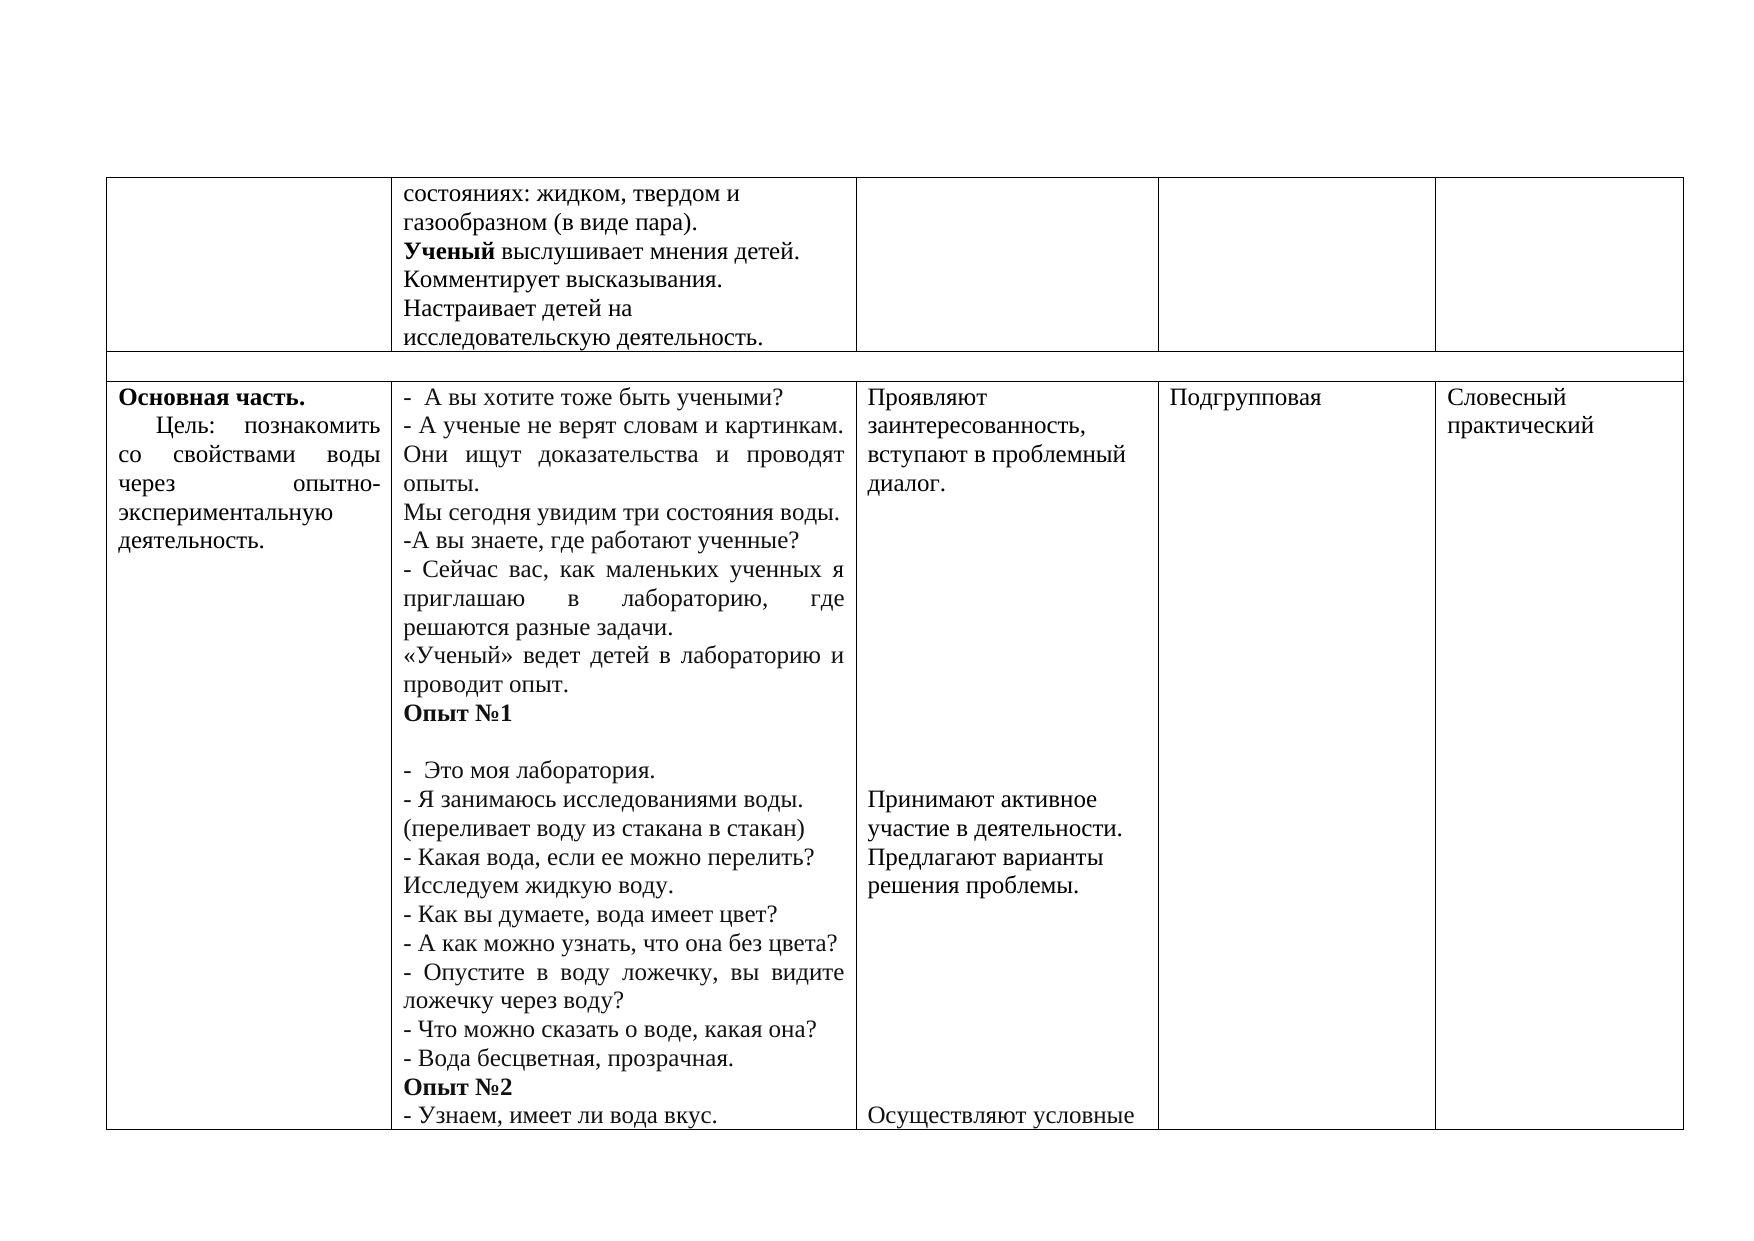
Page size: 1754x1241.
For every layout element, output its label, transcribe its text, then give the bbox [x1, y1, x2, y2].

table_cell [857, 382, 1158, 1129]
table_cell [1436, 178, 1683, 351]
table_cell Подгрупповая [1159, 382, 1435, 1129]
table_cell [857, 178, 1158, 351]
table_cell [392, 178, 856, 351]
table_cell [1436, 382, 1683, 1129]
table_cell [107, 352, 1683, 381]
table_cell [107, 178, 391, 351]
table_cell [1159, 178, 1435, 351]
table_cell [392, 382, 856, 1129]
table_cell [107, 382, 391, 1129]
